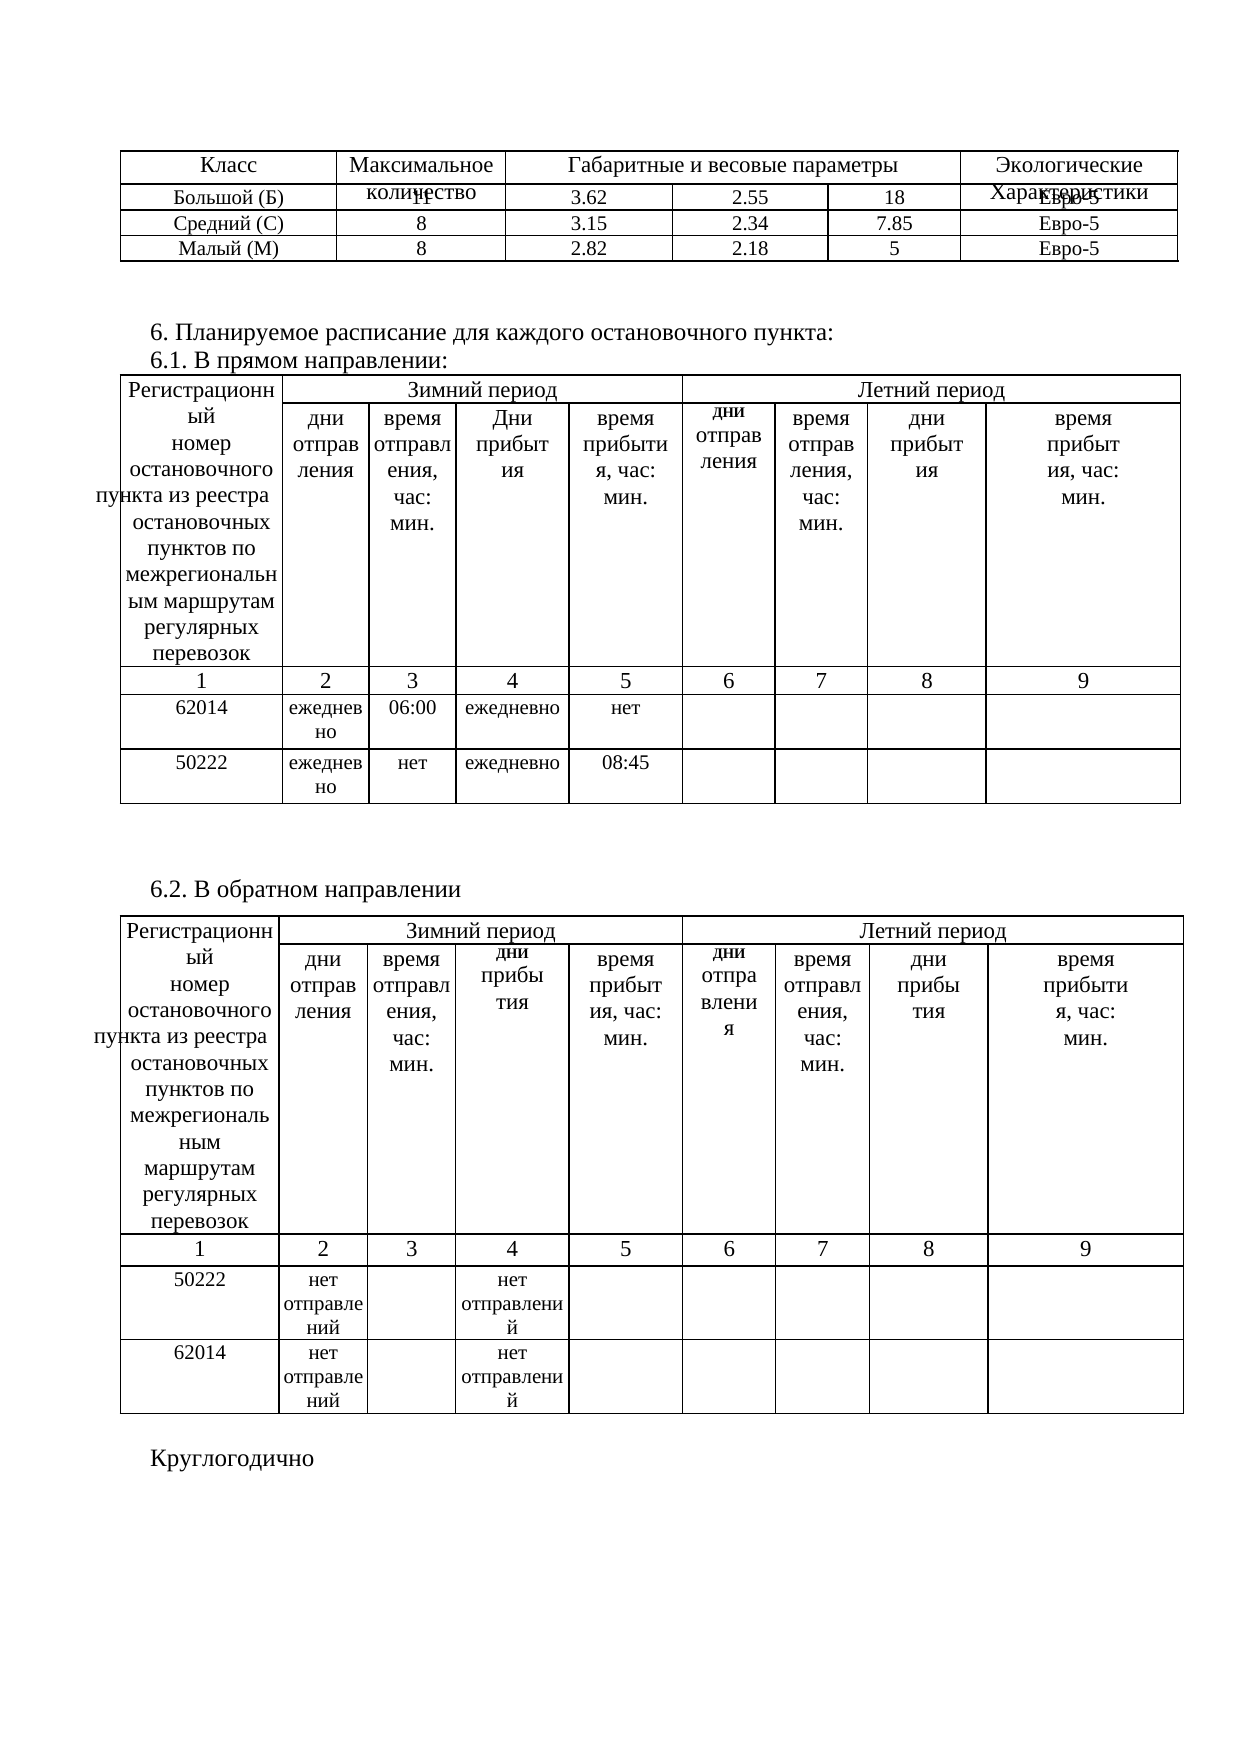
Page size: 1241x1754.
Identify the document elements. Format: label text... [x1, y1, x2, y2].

table_cell 8 [870, 1235, 987, 1265]
table_cell 3 [370, 667, 455, 694]
table_cell 6 [683, 1235, 775, 1265]
table_cell нет отправлений [280, 1340, 367, 1412]
table_cell 2.82 [506, 236, 672, 260]
table_cell дни отправ ления [283, 404, 368, 666]
table_cell 4 [456, 1235, 568, 1265]
table_cell [570, 1267, 682, 1339]
table_cell Большой (Б) [121, 185, 336, 209]
table_cell 9 [987, 667, 1180, 694]
table_cell 50222 [121, 750, 282, 802]
table_cell 7 [776, 1235, 869, 1265]
table_cell Малый (М) [121, 236, 336, 260]
table_cell 8 [337, 211, 505, 234]
text 6. Планируемое расписание для каждого остановочного пункта: [150, 317, 1090, 346]
table_cell 2.34 [673, 211, 827, 234]
table_cell дни прибыт ия [868, 404, 985, 666]
table_cell 5 [570, 667, 682, 694]
table_cell 62014 [121, 1340, 278, 1412]
table_cell 06:00 [370, 695, 455, 748]
table_cell Дни прибыт ия [457, 404, 568, 666]
table_cell ежедневно [457, 695, 568, 748]
table_cell 50222 [121, 1267, 278, 1339]
table_cell [683, 1340, 775, 1412]
table_cell 3.15 [506, 211, 672, 234]
table_cell ДНИ отпра влени я [683, 945, 775, 1233]
table_cell 2 [283, 667, 368, 694]
table_cell [870, 1340, 987, 1412]
table_cell время прибыти я, час: мин. [989, 945, 1183, 1233]
table_cell нет отправлений [456, 1340, 568, 1412]
table_cell время прибыт ия, час: мин. [570, 945, 682, 1233]
table_header Регистрационный номер остановочного пункта из реестра остановочных пунктов по межрегиональным маршрутам регулярных перевозок [121, 376, 282, 666]
table_cell 6 [683, 667, 774, 694]
table_cell 2.18 [673, 236, 827, 260]
table_cell ежедневно [283, 695, 368, 748]
table_cell 7.85 [829, 211, 960, 234]
table_cell Евро-5 [961, 211, 1177, 234]
table_cell 2.55 [673, 185, 827, 209]
table_cell время отправл ения, час: мин. [370, 404, 455, 666]
table_cell [868, 695, 985, 748]
table_cell [989, 1340, 1183, 1412]
table_cell 8 [868, 667, 985, 694]
table_cell нет [570, 695, 682, 748]
table_cell 3.62 [506, 185, 672, 209]
table_cell ежедневно [283, 750, 368, 802]
table_cell 3 [368, 1235, 455, 1265]
table_cell [368, 1267, 455, 1339]
table_cell [868, 750, 985, 802]
table_cell 11 [337, 185, 505, 209]
table_header Летний период [683, 917, 1183, 943]
table_cell [570, 1340, 682, 1412]
table_header Зимний период [280, 917, 682, 943]
table_cell 1 [121, 667, 282, 694]
table_cell [989, 1267, 1183, 1339]
table_cell [870, 1267, 987, 1339]
table_cell [776, 1267, 869, 1339]
table_cell 4 [457, 667, 568, 694]
table_cell ДНИ отправ ления [683, 404, 774, 666]
table_cell ежедневно [457, 750, 568, 802]
table_header Экологические Характеристики [961, 152, 1177, 183]
table_cell 5 [829, 236, 960, 260]
table_cell 5 [570, 1235, 682, 1265]
table_cell 7 [776, 667, 867, 694]
table_cell время отправл ения, час: мин. [776, 945, 869, 1233]
table_header Габаритные и весовые параметры [506, 152, 960, 183]
table_cell нет [370, 750, 455, 802]
table_cell 62014 [121, 695, 282, 748]
table_cell время отправл ения, час: мин. [368, 945, 455, 1233]
table_cell [368, 1340, 455, 1412]
table_cell 08:45 [570, 750, 682, 802]
table_cell [987, 750, 1180, 802]
table_cell дни прибы тия [870, 945, 987, 1233]
table_cell 2 [280, 1235, 367, 1265]
text Круглогодично [150, 1443, 1090, 1472]
table_cell Евро-5 [961, 236, 1177, 260]
table_cell нет отправлений [280, 1267, 367, 1339]
text 6.1. В прямом направлении: [150, 346, 1090, 374]
table_cell Евро-5 [961, 185, 1177, 209]
table_cell [683, 695, 774, 748]
table_cell Средний (С) [121, 211, 336, 234]
table_header Максимальное количество [337, 152, 505, 183]
table_cell 1 [121, 1235, 278, 1265]
table_header Регистрационный номер остановочного пункта из реестра остановочных пунктов по межрегиональным маршрутам регулярных перевозок [121, 917, 278, 1233]
table_header Зимний период [283, 376, 682, 402]
table_cell 18 [829, 185, 960, 209]
table_cell время отправ ления, час: мин. [776, 404, 867, 666]
table_cell 9 [989, 1235, 1183, 1265]
table_cell 8 [337, 236, 505, 260]
table_cell нет отправлений [456, 1267, 568, 1339]
table_cell время прибыти я, час: мин. [570, 404, 682, 666]
table_cell [683, 1267, 775, 1339]
table_header Летний период [683, 376, 1180, 402]
table_cell [776, 695, 867, 748]
table_cell время прибыт ия, час: мин. [987, 404, 1180, 666]
text 6.2. В обратном направлении [150, 874, 1090, 903]
table_cell дни отправ ления [280, 945, 367, 1233]
table_cell ДНИ прибы тия [456, 945, 568, 1233]
table_cell [776, 1340, 869, 1412]
table_cell [683, 750, 774, 802]
table_cell [776, 750, 867, 802]
table_cell [987, 695, 1180, 748]
table_header Класс [121, 152, 336, 183]
